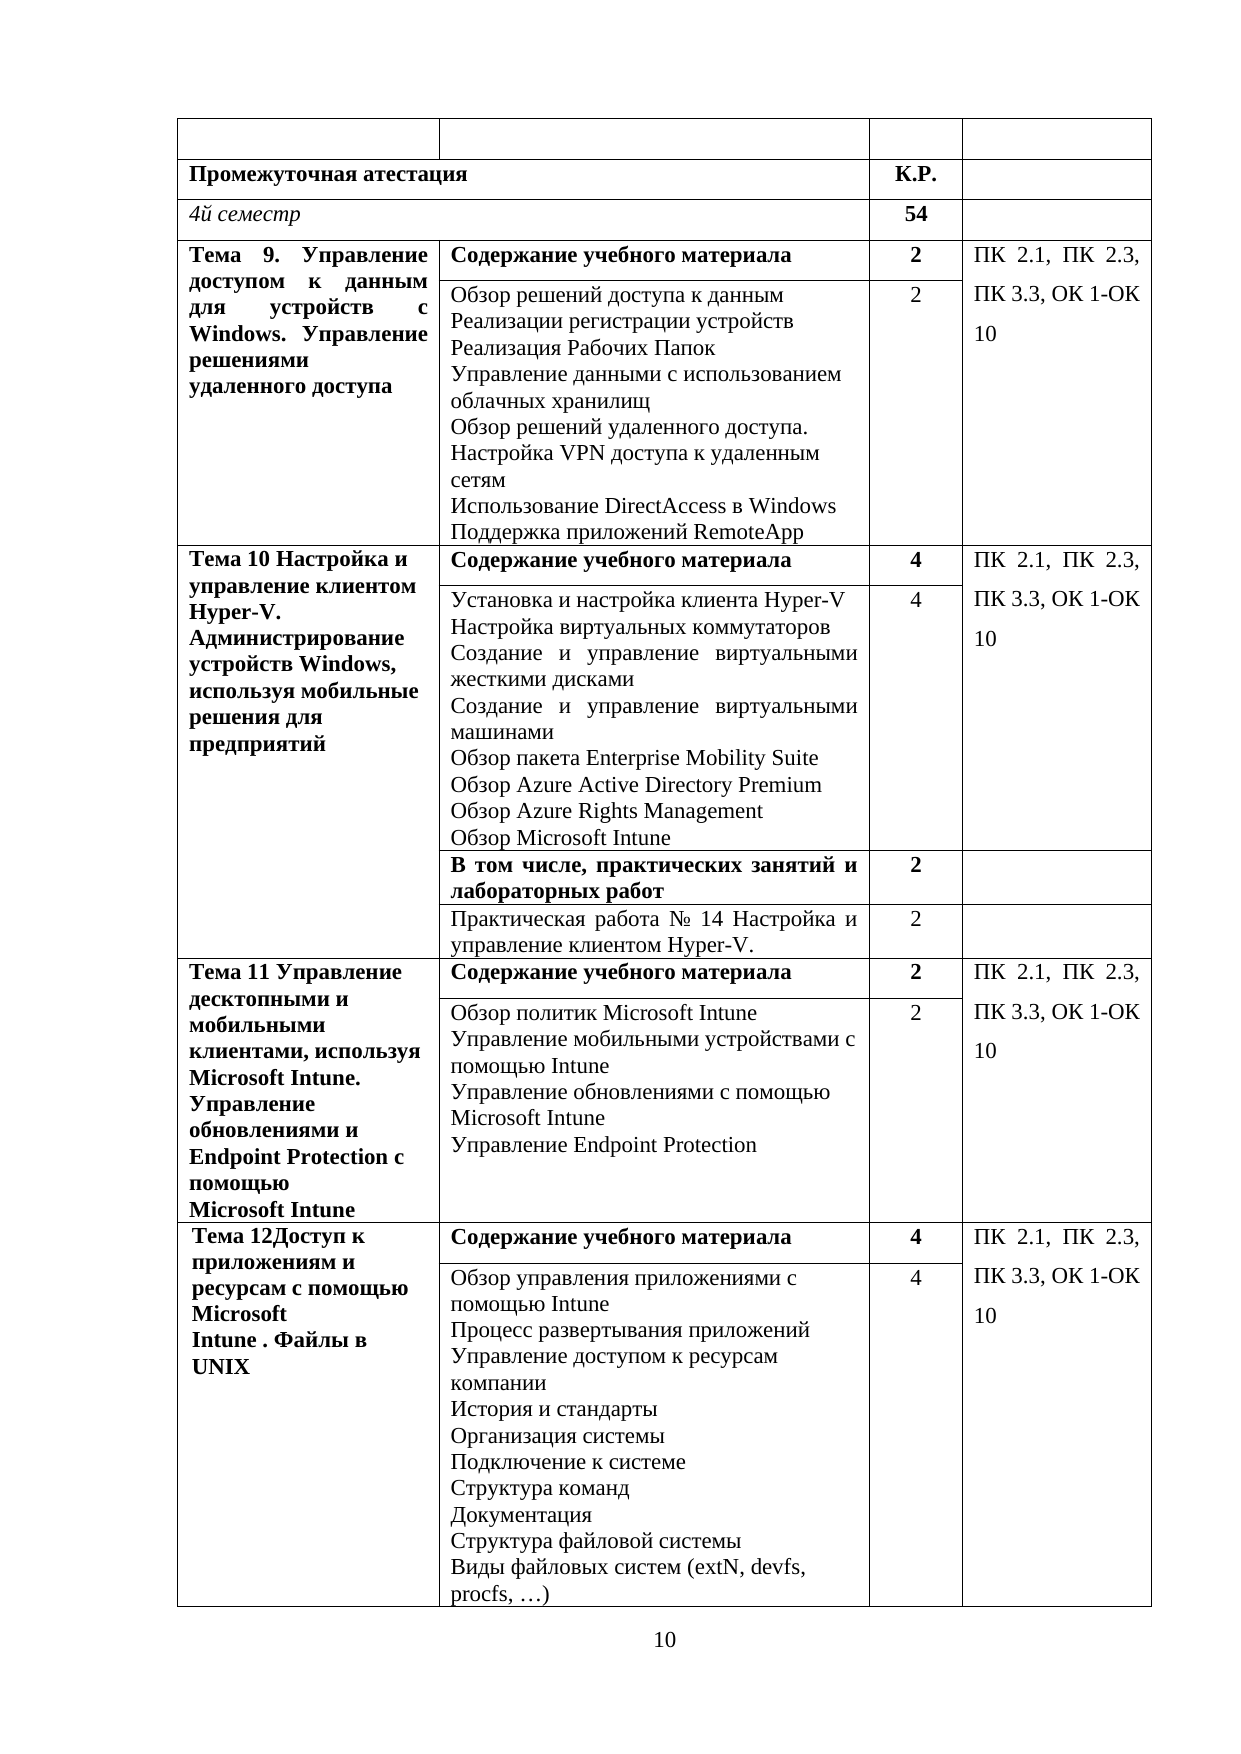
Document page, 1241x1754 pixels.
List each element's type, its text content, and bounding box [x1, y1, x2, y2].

table_cell [440, 119, 869, 159]
table_cell [178, 1223, 439, 1606]
table_cell Установка и настройка клиента Hyper-V Настройка виртуальных коммутаторов Создание и управление виртуальными жесткими дисками Создание и управление виртуальными машинами Обзор пакета Enterprise Mobility Suite Обзор Azure Active Directory Premium Обзор Azure Rights Management Обзор Microsoft Intune [440, 586, 869, 850]
table_cell 4 [870, 1264, 962, 1606]
table_cell 2 [870, 905, 962, 957]
table_cell [963, 851, 1151, 904]
table_cell Практическая работа № 14 Настройка и управление клиентом Hyper-V. [440, 905, 869, 957]
table_cell Тема 10 Настройка и управление клиентом Hyper-V. Администрирование устройств Windows, используя мобильные решения для предприятий [178, 546, 439, 957]
table_cell К.Р. [870, 160, 962, 199]
table_cell 4 [870, 1223, 962, 1262]
table_cell [963, 119, 1151, 159]
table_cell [440, 1264, 869, 1606]
table_cell 2 [870, 241, 962, 280]
table_cell Содержание учебного материала [440, 546, 869, 585]
table_cell [178, 119, 439, 159]
table_cell [870, 119, 962, 159]
table_cell 54 [870, 200, 962, 240]
table_cell В том числе, практических занятий и лабораторных работ [440, 851, 869, 904]
table_cell Обзор политик Microsoft Intune Управление мобильными устройствами с помощью Intune Управление обновлениями с помощью Microsoft Intune Управление Endpoint Protection [440, 999, 869, 1222]
table_cell 4 [870, 546, 962, 585]
table_cell 2 [870, 999, 962, 1222]
table_cell Содержание учебного материала [440, 959, 869, 998]
table_cell ПК 2.1, ПК 2.3, ПК 3.3, ОК 1-ОК 10 [963, 1223, 1151, 1606]
table_cell 4й семестр [178, 200, 869, 240]
table_cell Промежуточная атестация [178, 160, 869, 199]
table_cell 4 [870, 586, 962, 850]
table_cell 2 [870, 851, 962, 904]
table_cell ПК 2.1, ПК 2.3, ПК 3.3, ОК 1-ОК 10 [963, 959, 1151, 1222]
table_cell ПК 2.1, ПК 2.3, ПК 3.3, ОК 1-ОК 10 [963, 241, 1151, 545]
table_cell Тема 9. Управление доступом к данным для устройств с Windows. Управление решениями удаленного доступа [178, 241, 439, 545]
table_cell [963, 160, 1151, 199]
table_cell Содержание учебного материала [440, 241, 869, 280]
table_cell Содержание учебного материала [440, 1223, 869, 1262]
table_cell [963, 905, 1151, 957]
table_cell ПК 2.1, ПК 2.3, ПК 3.3, ОК 1-ОК 10 [963, 546, 1151, 850]
table_cell Обзор решений доступа к данным Реализации регистрации устройств Реализация Рабочих Папок Управление данными с использованием облачных хранилищ Обзор решений удаленного доступа. Настройка VPN доступа к удаленным сетям Использование DirectAccess в Windows Поддержка приложений RemoteApp [440, 281, 869, 545]
table_cell 2 [870, 281, 962, 545]
table_cell Тема 11 Управление десктопными и мобильными клиентами, используя Microsoft Intune. Управление обновлениями и Endpoint Protection с помощью Microsoft Intune [178, 959, 439, 1222]
table_cell [963, 200, 1151, 240]
table_cell 2 [870, 959, 962, 998]
